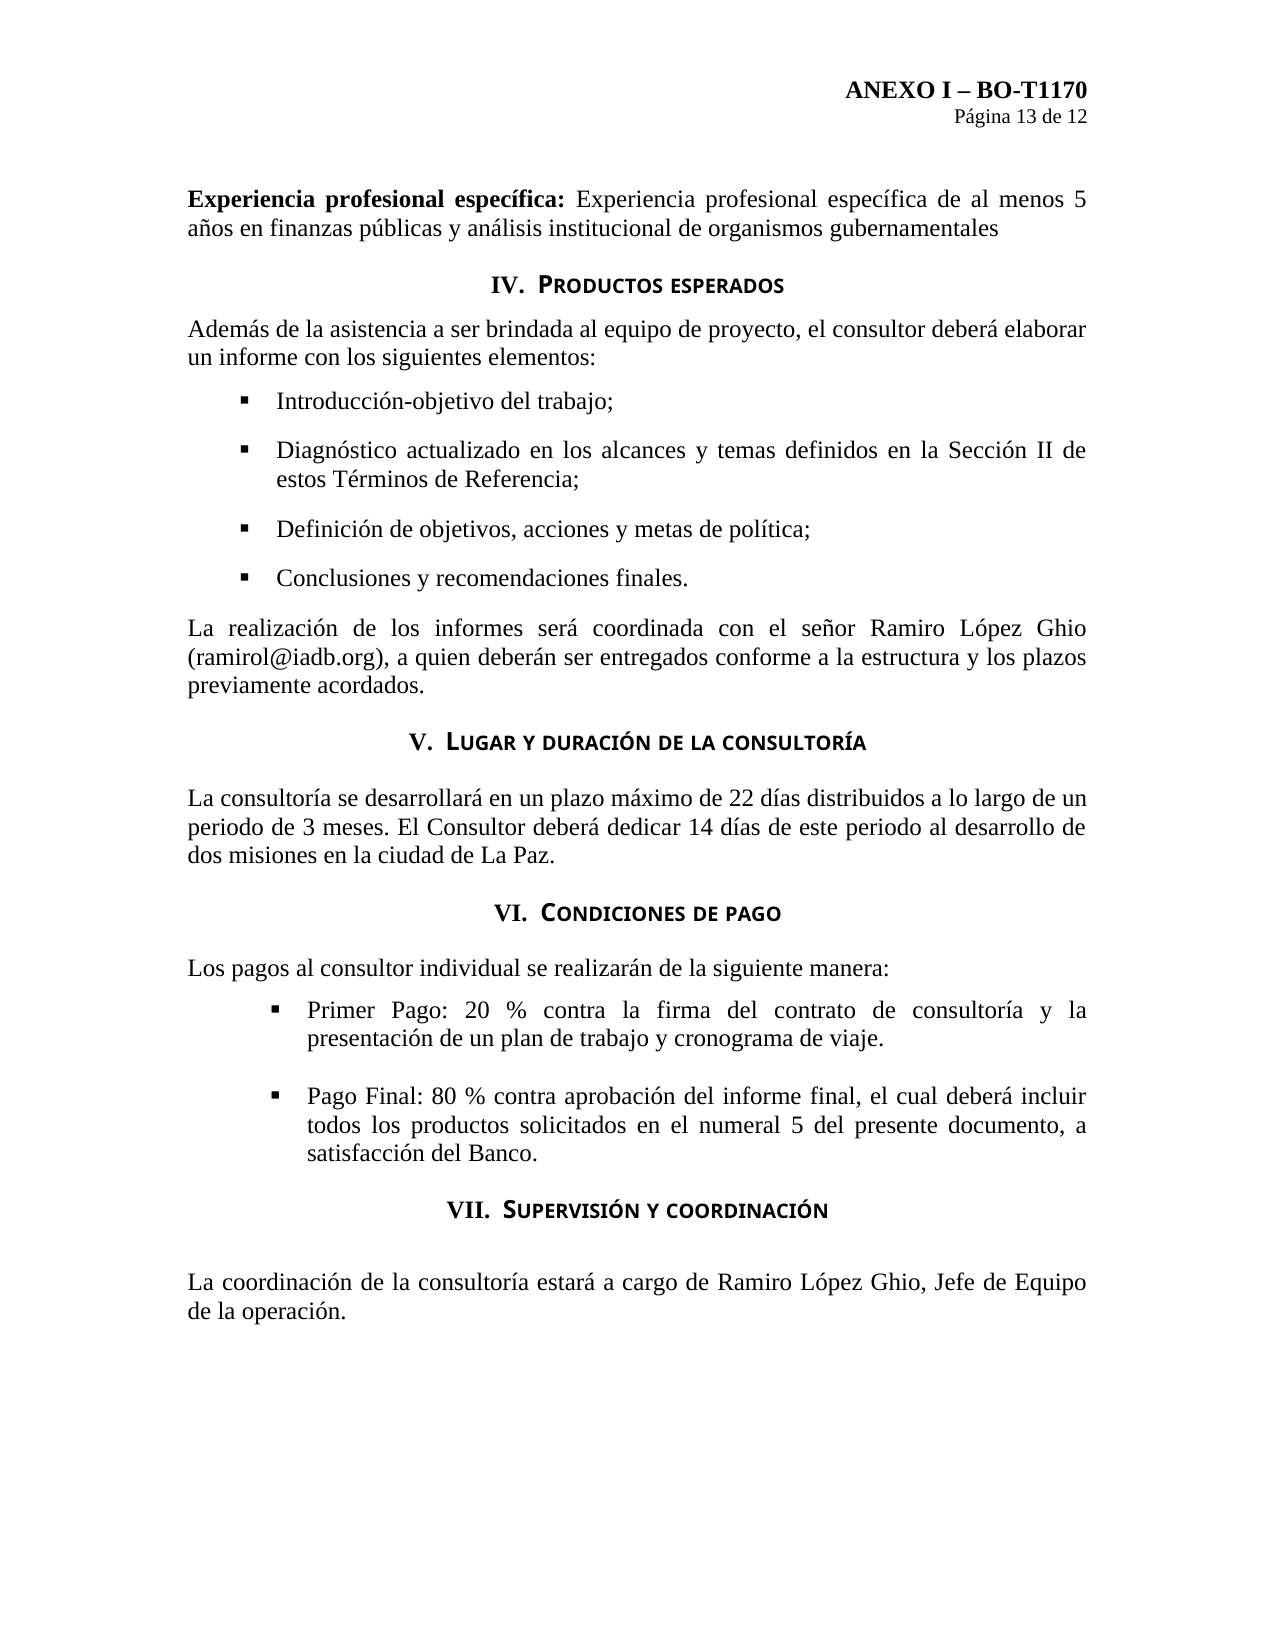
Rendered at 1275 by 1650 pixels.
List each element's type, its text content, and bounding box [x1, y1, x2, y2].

list Primer Pago: 20 % contra la firma del contrato de consultoría y la presentación de un plan de trabajo y cronograma de viaje. [269, 995, 1087, 1052]
text IV. Productos esperados [187, 267, 1087, 301]
text Además de la asistencia a ser brindada al equipo de proyecto, el consultor deberá elaborar un informe con los siguientes elementos: [187, 314, 1087, 371]
list Introducción-objetivo del trabajo; [239, 386, 1087, 414]
text La realización de los informes será coordinada con el señor Ramiro López Ghio (ramirol@iadb.org), a quien deberán ser entregados conforme a la estructura y los plazos previamente acordados. [187, 613, 1087, 699]
text La consultoría se desarrollará en un plazo máximo de 22 días distribuidos a lo largo de un periodo de 3 meses. El Consultor deberá dedicar 14 días de este periodo al desarrollo de dos misiones en la ciudad de La Paz. [187, 783, 1087, 869]
list Diagnóstico actualizado en los alcances y temas definidos en la Sección II de estos Términos de Referencia; [239, 435, 1087, 493]
text VI. Condiciones de pago [187, 894, 1087, 928]
text La coordinación de la consultoría estará a cargo de Ramiro López Ghio, Jefe de Equipo de la operación. [187, 1267, 1087, 1325]
text Los pagos al consultor individual se realizarán de la siguiente manera: [187, 953, 1087, 982]
text VII. Supervisión y coordinación [187, 1192, 1087, 1226]
list Definición de objetivos, acciones y metas de política; [239, 514, 1087, 542]
list Conclusiones y recomendaciones finales. [239, 563, 1087, 592]
list Pago Final: 80 % contra aprobación del informe final, el cual deberá incluir todos los productos solicitados en el numeral 5 del presente documento, a satisfacción del Banco. [269, 1081, 1087, 1167]
text V. Lugar y duración de la consultoría [187, 724, 1087, 758]
text Experiencia profesional específica: Experiencia profesional específica de al menos 5 años en finanzas públicas y análisis institucional de organismos gubernamentales [187, 184, 1087, 242]
